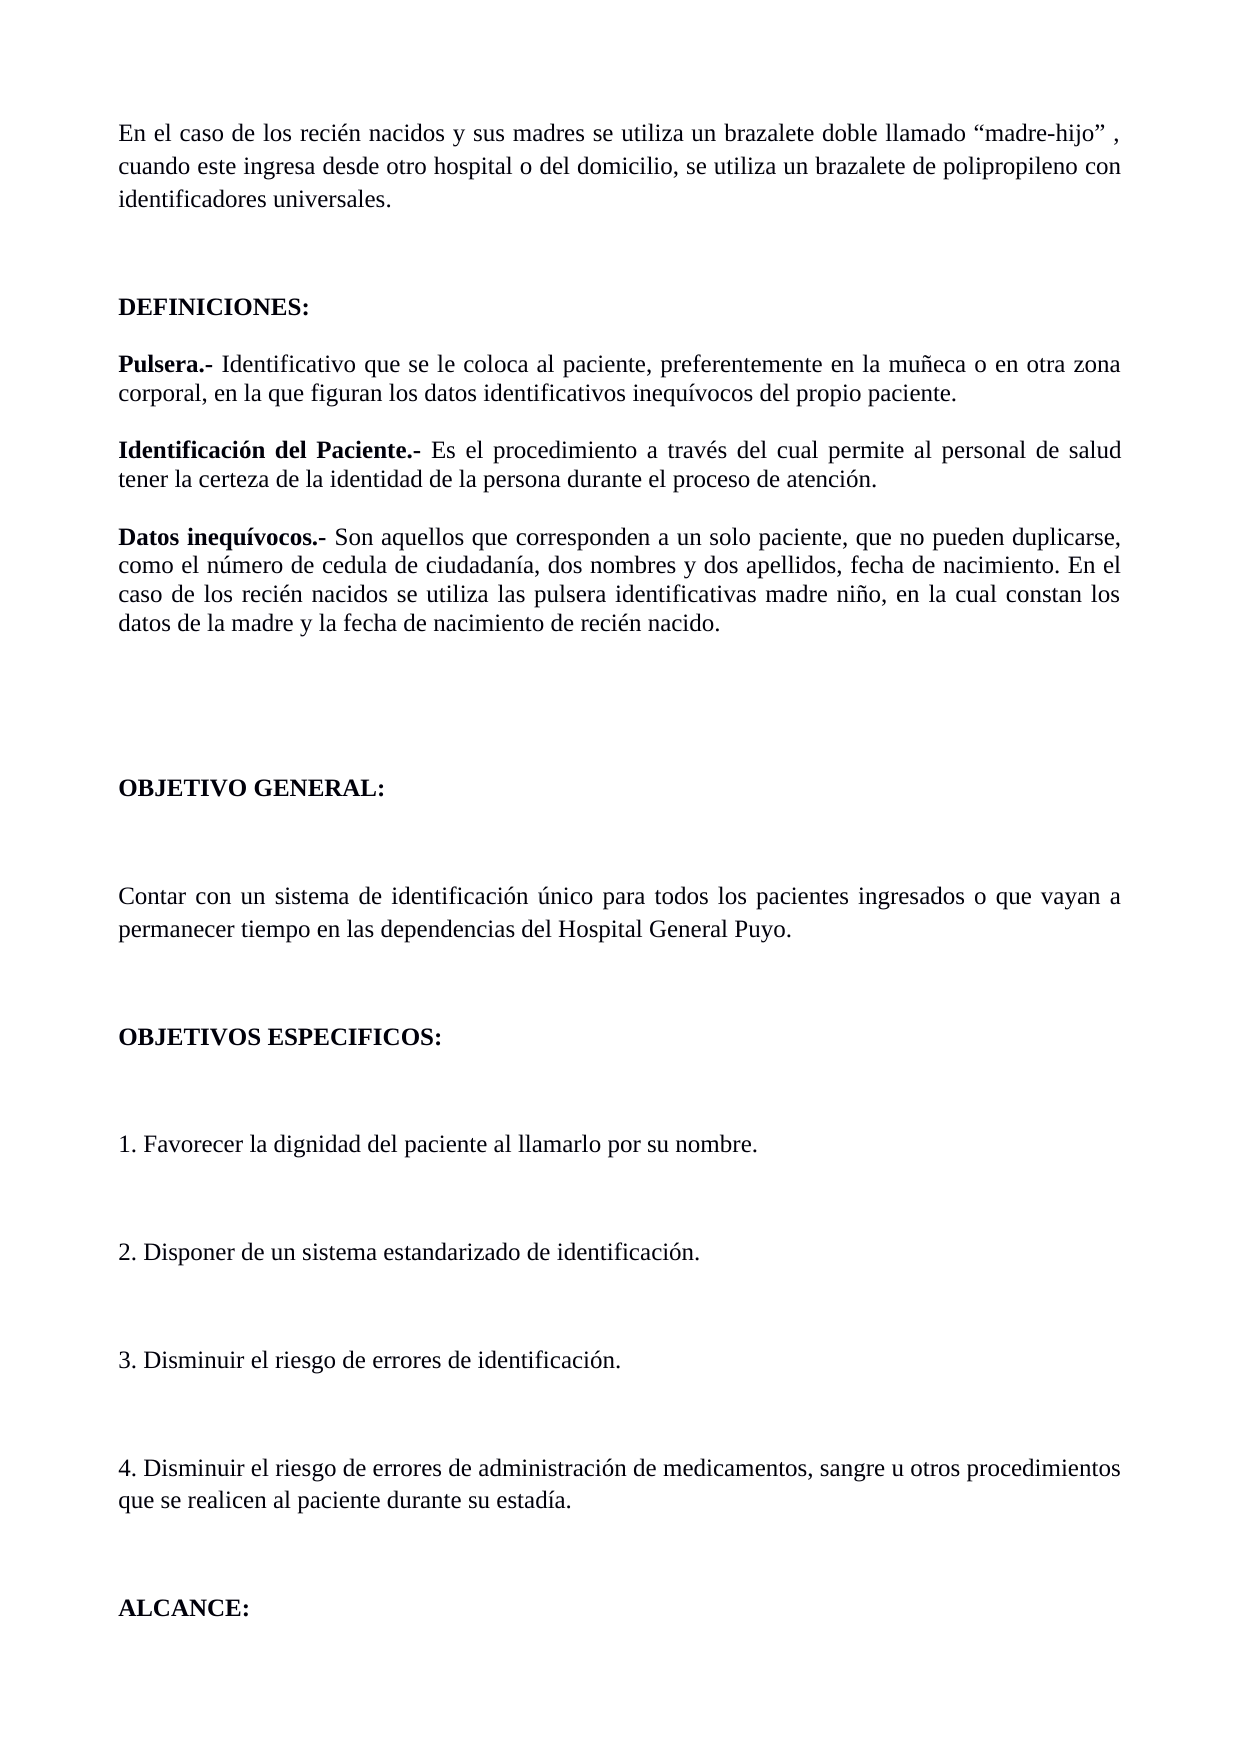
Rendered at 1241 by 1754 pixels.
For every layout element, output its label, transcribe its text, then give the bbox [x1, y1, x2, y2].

text En el caso de los recién nacidos y sus madres se utiliza un brazalete doble llamado “madre-hijo” , cuando este ingresa desde otro hospital o del domicilio, se utiliza un brazalete de polipropileno con identificadores universales. [118, 118, 1122, 213]
text DEFINICIONES: [118, 292, 1122, 321]
text 1. Favorecer la dignidad del paciente al llamarlo por su nombre. [118, 1129, 1122, 1158]
text Datos inequívocos.- Son aquellos que corresponden a un solo paciente, que no pueden duplicarse, como el número de cedula de ciudadanía, dos nombres y dos apellidos, fecha de nacimiento. En el caso de los recién nacidos se utiliza las pulsera identificativas madre niño, en la cual constan los datos de la madre y la fecha de nacimiento de recién nacido. [118, 522, 1122, 637]
text Pulsera.- Identificativo que se le coloca al paciente, preferentemente en la muñeca o en otra zona corporal, en la que figuran los datos identificativos inequívocos del propio paciente. [118, 349, 1122, 407]
text OBJETIVO GENERAL: [118, 773, 1122, 802]
text 2. Disponer de un sistema estandarizado de identificación. [118, 1237, 1122, 1266]
text 3. Disminuir el riesgo de errores de identificación. [118, 1345, 1122, 1374]
text Contar con un sistema de identificación único para todos los pacientes ingresados o que vayan a permanecer tiempo en las dependencias del Hospital General Puyo. [118, 881, 1122, 943]
text Identificación del Paciente.- Es el procedimiento a través del cual permite al personal de salud tener la certeza de la identidad de la persona durante el proceso de atención. [118, 436, 1122, 493]
text OBJETIVOS ESPECIFICOS: [118, 1022, 1122, 1051]
text ALCANCE: [118, 1593, 1122, 1622]
text 4. Disminuir el riesgo de errores de administración de medicamentos, sangre u otros procedimientos que se realicen al paciente durante su estadía. [118, 1453, 1122, 1514]
